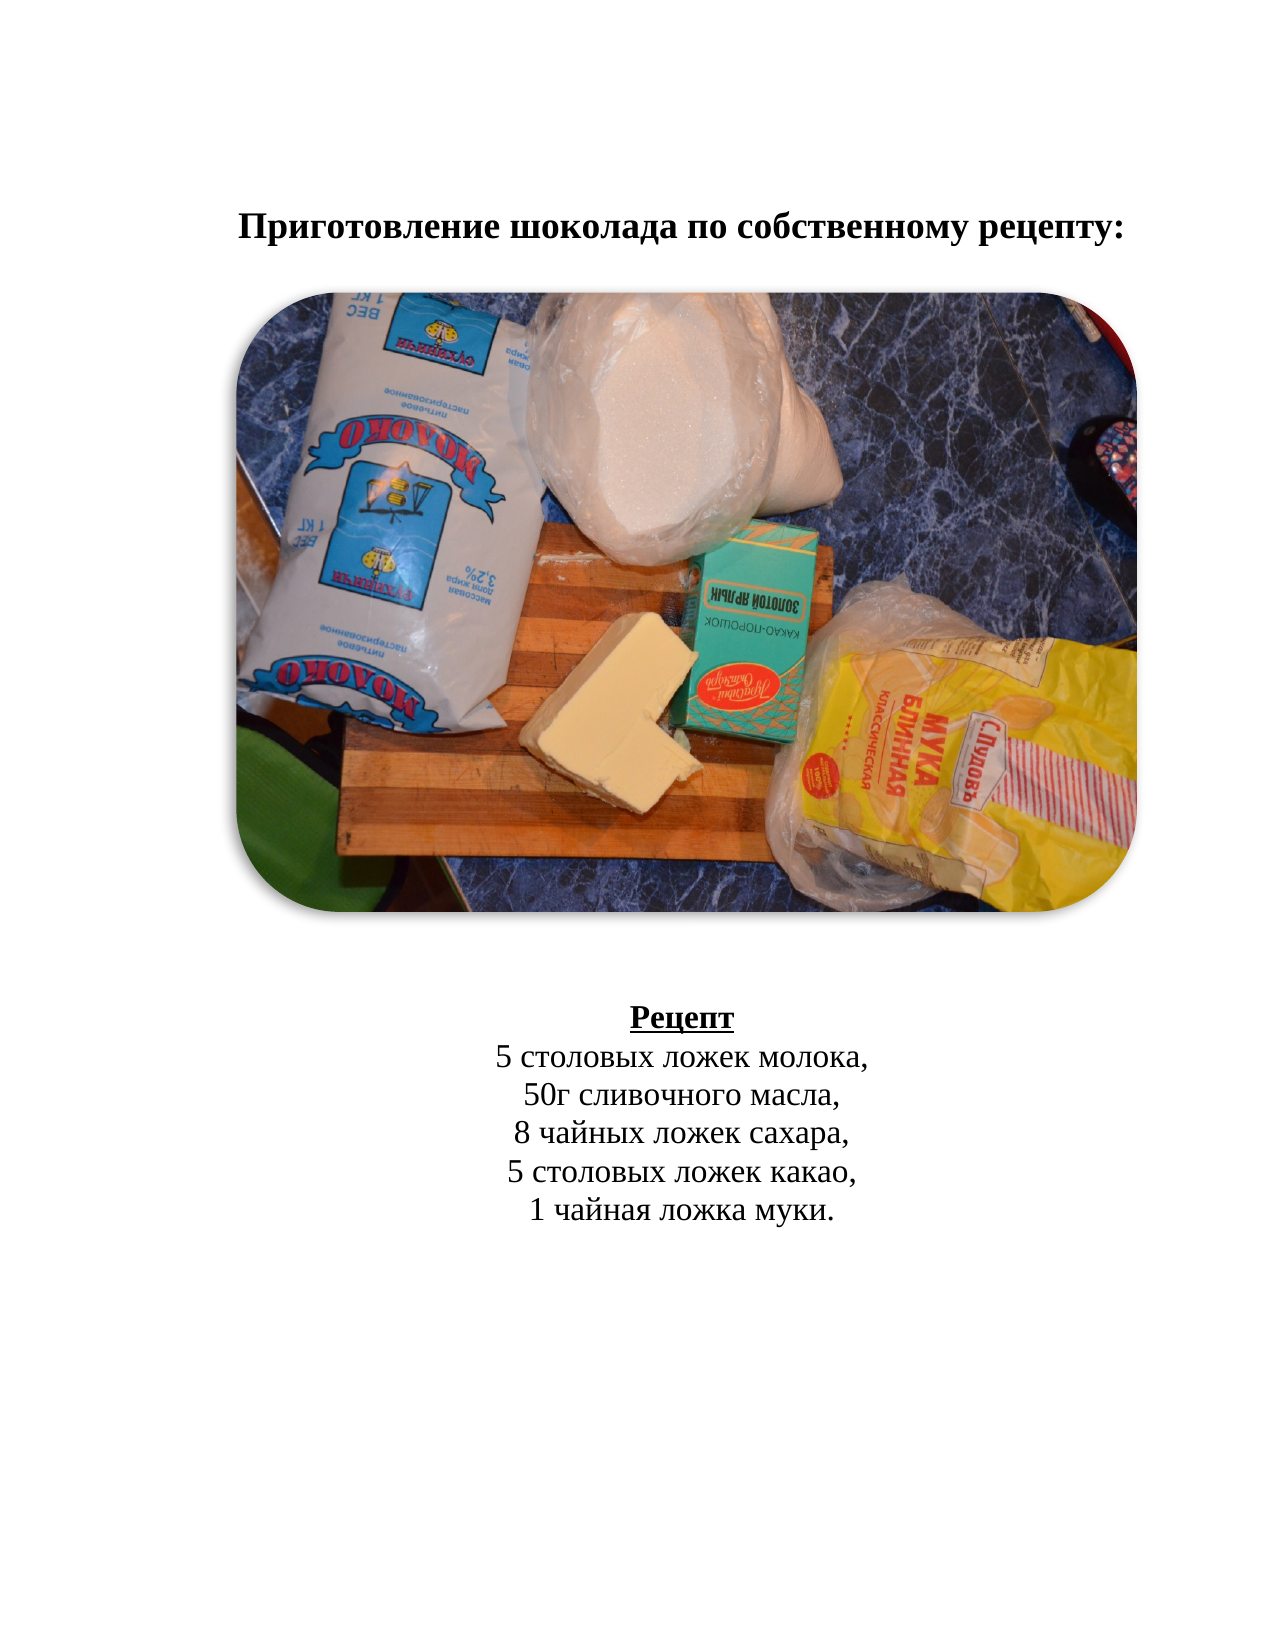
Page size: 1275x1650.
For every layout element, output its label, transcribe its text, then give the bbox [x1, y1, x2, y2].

text 5 столовых ложек молока, [177, 1036, 1186, 1074]
text Приготовление шоколада по собственному рецепту: [177, 203, 1186, 246]
picture [236, 292, 1137, 912]
text 50г сливочного масла, [177, 1074, 1186, 1112]
text 5 столовых ложек какао, [177, 1151, 1186, 1189]
text Рецепт [177, 997, 1186, 1036]
text 1 чайная ложка муки. [177, 1189, 1186, 1227]
text 8 чайных ложек сахара, [177, 1112, 1186, 1151]
